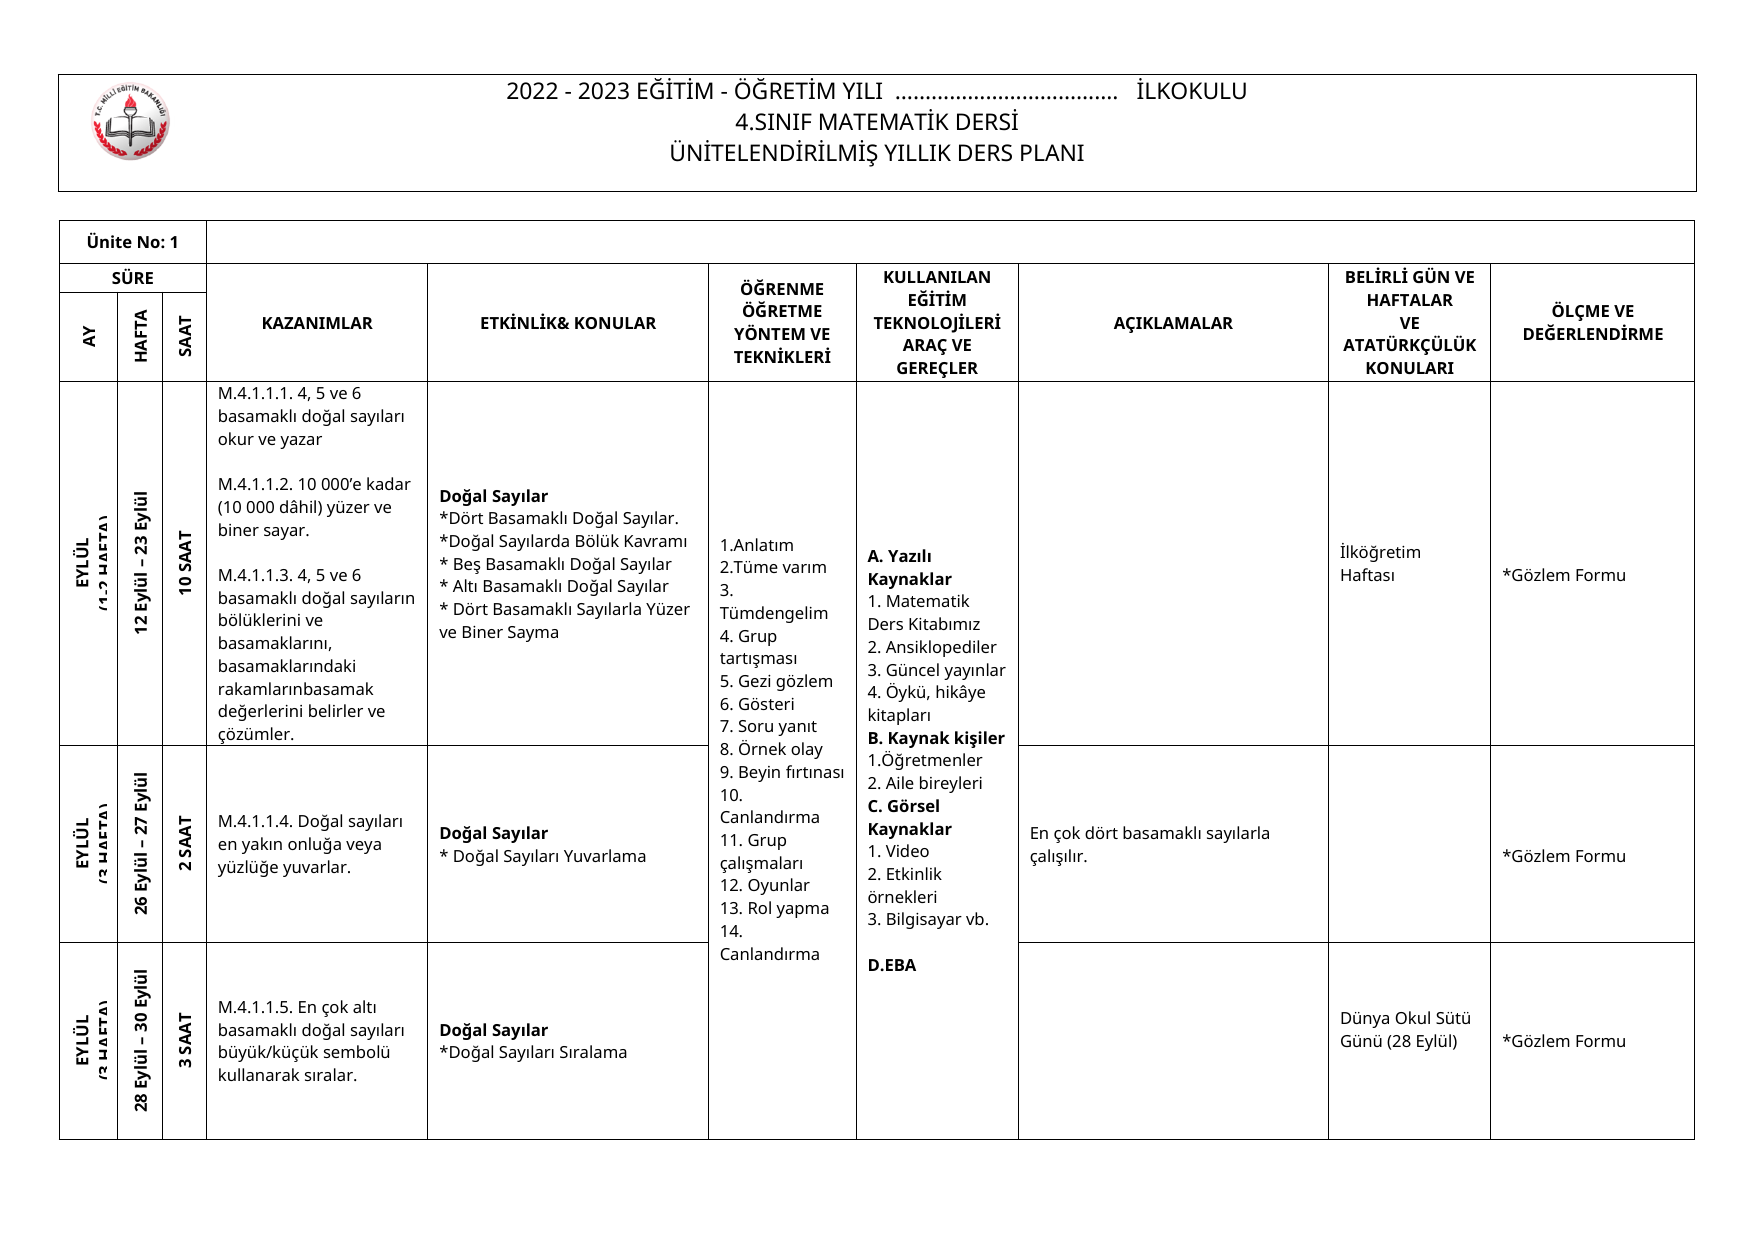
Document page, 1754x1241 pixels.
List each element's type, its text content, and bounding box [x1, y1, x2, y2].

table_cell KAZANIMLAR [207, 264, 427, 381]
table_header [207, 221, 1694, 263]
table_cell 3 SAAT [163, 943, 206, 1139]
table_cell En çok dört basamaklı sayılarla çalışılır. [1019, 746, 1328, 942]
table_cell AÇIKLAMALAR [1019, 264, 1328, 381]
table_cell İlköğretim Haftası [1329, 382, 1490, 745]
table_cell *Gözlem Formu [1491, 746, 1694, 942]
table_cell M.4.1.1.1. 4, 5 ve 6 basamaklı doğal sayıları okur ve yazar M.4.1.1.2. 10 000’e kadar (10 000 dâhil) yüzer ve biner sayar. M.4.1.1.3. 4, 5 ve 6 basamaklı doğal sayıların bölüklerini ve basamaklarını, basamaklarındaki rakamlarınbasamak değerlerini belirler ve çözümler. [207, 382, 427, 745]
table_cell ÖLÇME VE DEĞERLENDİRME [1491, 264, 1694, 381]
table_cell [1329, 746, 1490, 942]
table_cell EYLÜL (3.HAFTA) [60, 943, 117, 1139]
table_cell 10 SAAT [163, 382, 206, 745]
table_cell ETKİNLİK& KONULAR [428, 264, 708, 381]
table_cell Doğal Sayılar *Doğal Sayıları Sıralama [428, 943, 708, 1139]
table_cell SAAT [163, 293, 206, 381]
table_cell Doğal Sayılar * Doğal Sayıları Yuvarlama [428, 746, 708, 942]
table_cell 28 Eylül – 30 Eylül [118, 943, 162, 1139]
picture [85, 77, 175, 167]
table_cell A. Yazılı Kaynaklar 1. Matematik Ders Kitabımız 2. Ansiklopediler 3. Güncel yayınlar 4. Öykü, hikâye kitapları B. Kaynak kişiler 1.Öğretmenler 2. Aile bireyleri C. Görsel Kaynaklar 1. Video 2. Etkinlik örnekleri 3. Bilgisayar vb. D.EBA [857, 382, 1018, 1139]
table_cell [1019, 382, 1328, 745]
table_cell KULLANILAN EĞİTİM TEKNOLOJİLERİ ARAÇ VE GEREÇLER [857, 264, 1018, 381]
table_cell ÖĞRENME ÖĞRETME YÖNTEM VE TEKNİKLERİ [709, 264, 856, 381]
table_cell Doğal Sayılar *Dört Basamaklı Doğal Sayılar. *Doğal Sayılarda Bölük Kavramı * Beş Basamaklı Doğal Sayılar * Altı Basamaklı Doğal Sayılar * Dört Basamaklı Sayılarla Yüzer ve Biner Sayma [428, 382, 708, 745]
table_cell 2 SAAT [163, 746, 206, 942]
table_cell EYLÜL (3.HAFTA) [60, 746, 117, 942]
table_cell AY [60, 293, 117, 381]
table_cell *Gözlem Formu [1491, 943, 1694, 1139]
table_cell 26 Eylül – 27 Eylül [118, 746, 162, 942]
table_cell *Gözlem Formu [1491, 382, 1694, 745]
table_cell M.4.1.1.4. Doğal sayıları en yakın onluğa veya yüzlüğe yuvarlar. [207, 746, 427, 942]
table_cell SÜRE [60, 264, 206, 292]
table_cell EYLÜL (1-2.HAFTA) [60, 382, 117, 745]
table_cell HAFTA [118, 293, 162, 381]
table_cell 12 Eylül – 23 Eylül [118, 382, 162, 745]
table_cell M.4.1.1.5. En çok altı basamaklı doğal sayıları büyük/küçük sembolü kullanarak sıralar. [207, 943, 427, 1139]
table_cell [1019, 943, 1328, 1139]
table_cell BELİRLİ GÜN VE HAFTALAR VE ATATÜRKÇÜLÜK KONULARI [1329, 264, 1490, 381]
table_header Ünite No: 1 [60, 221, 206, 263]
table_cell 1.Anlatım 2.Tüme varım 3. Tümdengelim 4. Grup tartışması 5. Gezi gözlem 6. Gösteri 7. Soru yanıt 8. Örnek olay 9. Beyin fırtınası 10. Canlandırma 11. Grup çalışmaları 12. Oyunlar 13. Rol yapma 14. Canlandırma [709, 382, 856, 1139]
table_cell Dünya Okul Sütü Günü (28 Eylül) [1329, 943, 1490, 1139]
